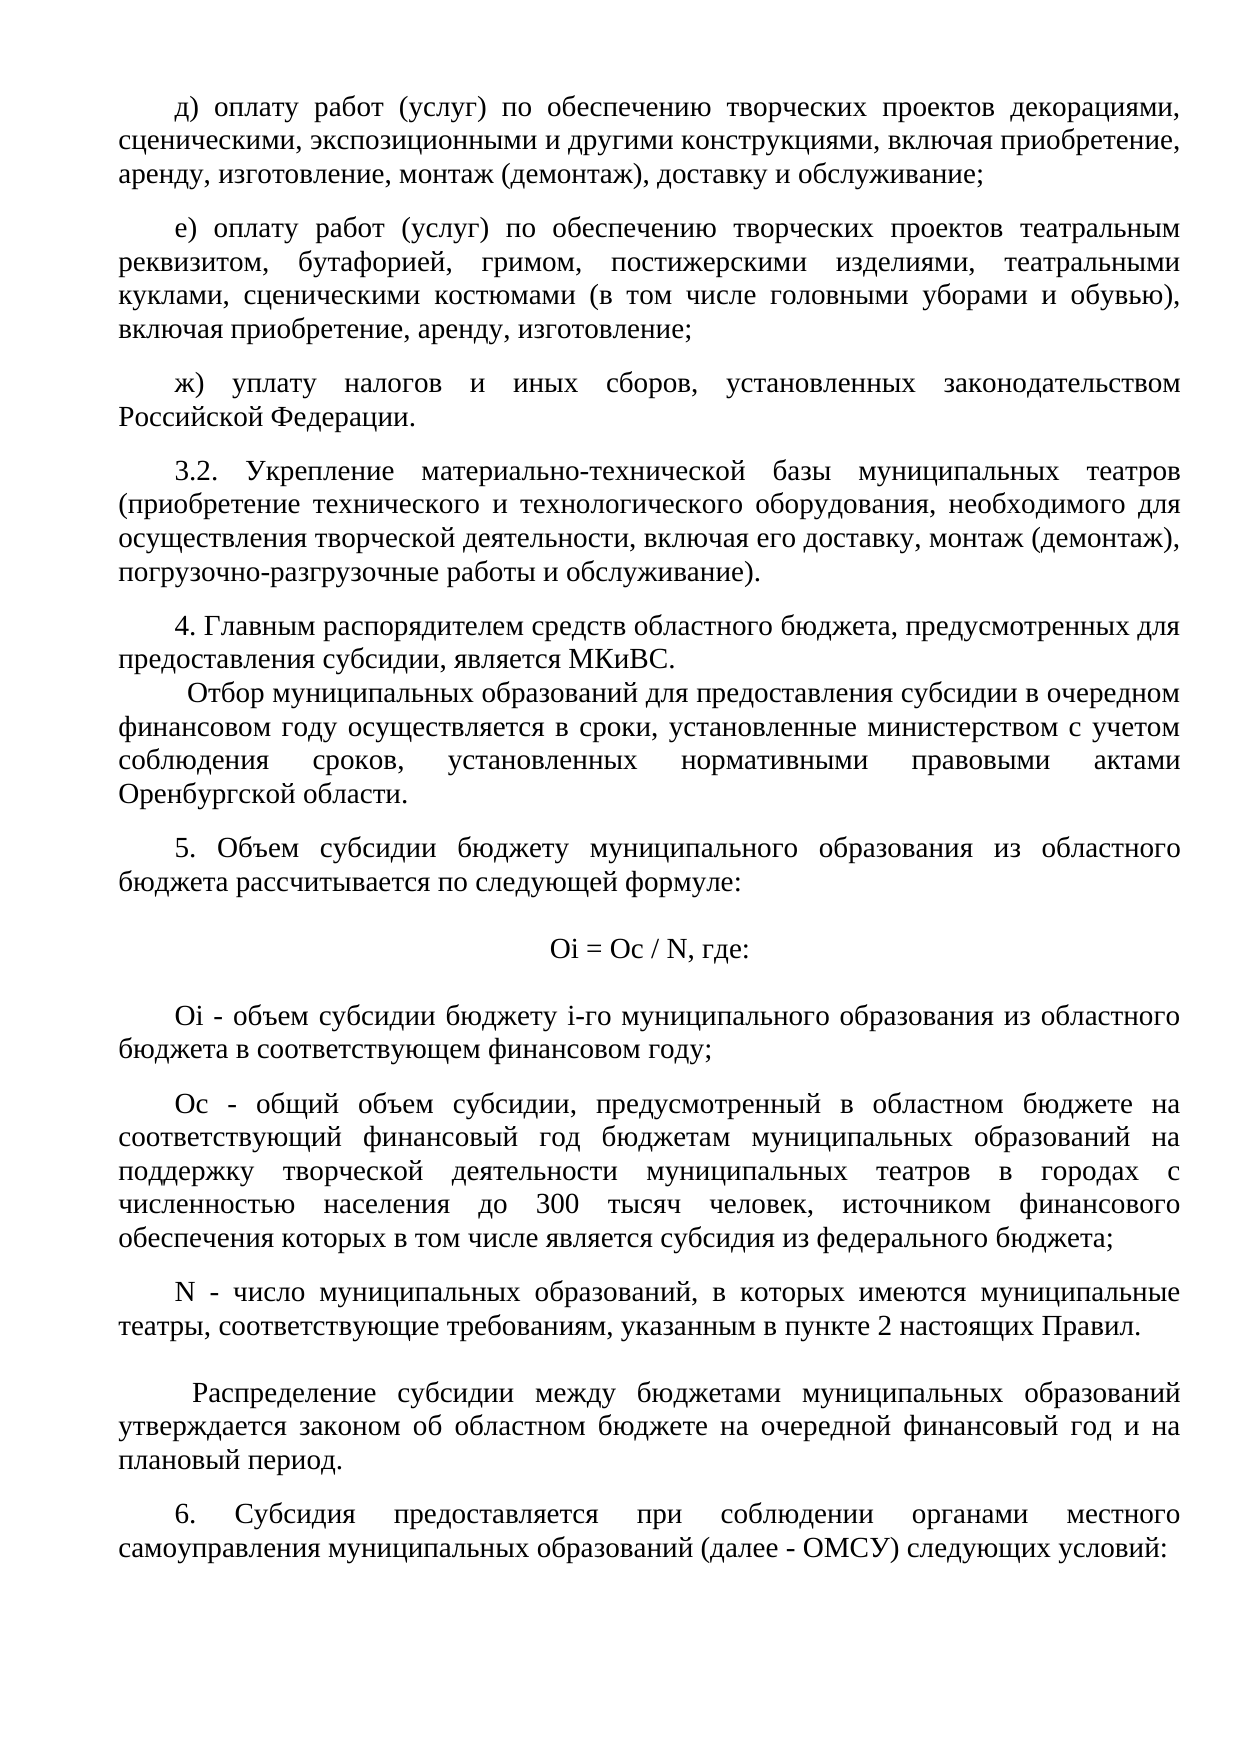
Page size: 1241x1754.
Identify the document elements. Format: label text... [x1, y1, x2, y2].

text 3.2. Укрепление материально-технической базы муниципальных театров (приобретение технического и технологического оборудования, необходимого для осуществления творческой деятельности, включая его доставку, монтаж (демонтаж), погрузочно-разгрузочные работы и обслуживание). [118, 453, 1181, 587]
text Отбор муниципальных образований для предоставления субсидии в очередном финансовом году осуществляется в сроки, установленные министерством с учетом соблюдения сроков, установленных нормативными правовыми актами Оренбургской области. [118, 675, 1181, 809]
text 4. Главным распорядителем средств областного бюджета, предусмотренных для предоставления субсидии, является МКиВС. [118, 608, 1181, 675]
text 6. Субсидия предоставляется при соблюдении органами местного самоуправления муниципальных образований (далее - ОМСУ) следующих условий: [118, 1496, 1181, 1563]
text Ос - общий объем субсидии, предусмотренный в областном бюджете на соответствующий финансовый год бюджетам муниципальных образований на поддержку творческой деятельности муниципальных театров в городах с численностью населения до 300 тысяч человек, источником финансового обеспечения которых в том числе является субсидия из федерального бюджета; [118, 1086, 1181, 1253]
text е) оплату работ (услуг) по обеспечению творческих проектов театральным реквизитом, бутафорией, гримом, постижерскими изделиями, театральными куклами, сценическими костюмами (в том числе головными уборами и обувью), включая приобретение, аренду, изготовление; [118, 210, 1181, 344]
text Оi - объем субсидии бюджету i-го муниципального образования из областного бюджета в соответствующем финансовом году; [118, 998, 1181, 1065]
text Распределение субсидии между бюджетами муниципальных образований утверждается законом об областном бюджете на очередной финансовый год и на плановый период. [118, 1375, 1181, 1476]
text ж) уплату налогов и иных сборов, установленных законодательством Российской Федерации. [118, 365, 1181, 432]
text Оi = Ос / N, где: [118, 931, 1181, 964]
text д) оплату работ (услуг) по обеспечению творческих проектов декорациями, сценическими, экспозиционными и другими конструкциями, включая приобретение, аренду, изготовление, монтаж (демонтаж), доставку и обслуживание; [118, 89, 1181, 189]
text N - число муниципальных образований, в которых имеются муниципальные театры, соответствующие требованиям, указанным в пункте 2 настоящих Правил. [118, 1274, 1181, 1341]
text 5. Объем субсидии бюджету муниципального образования из областного бюджета рассчитывается по следующей формуле: [118, 830, 1181, 897]
